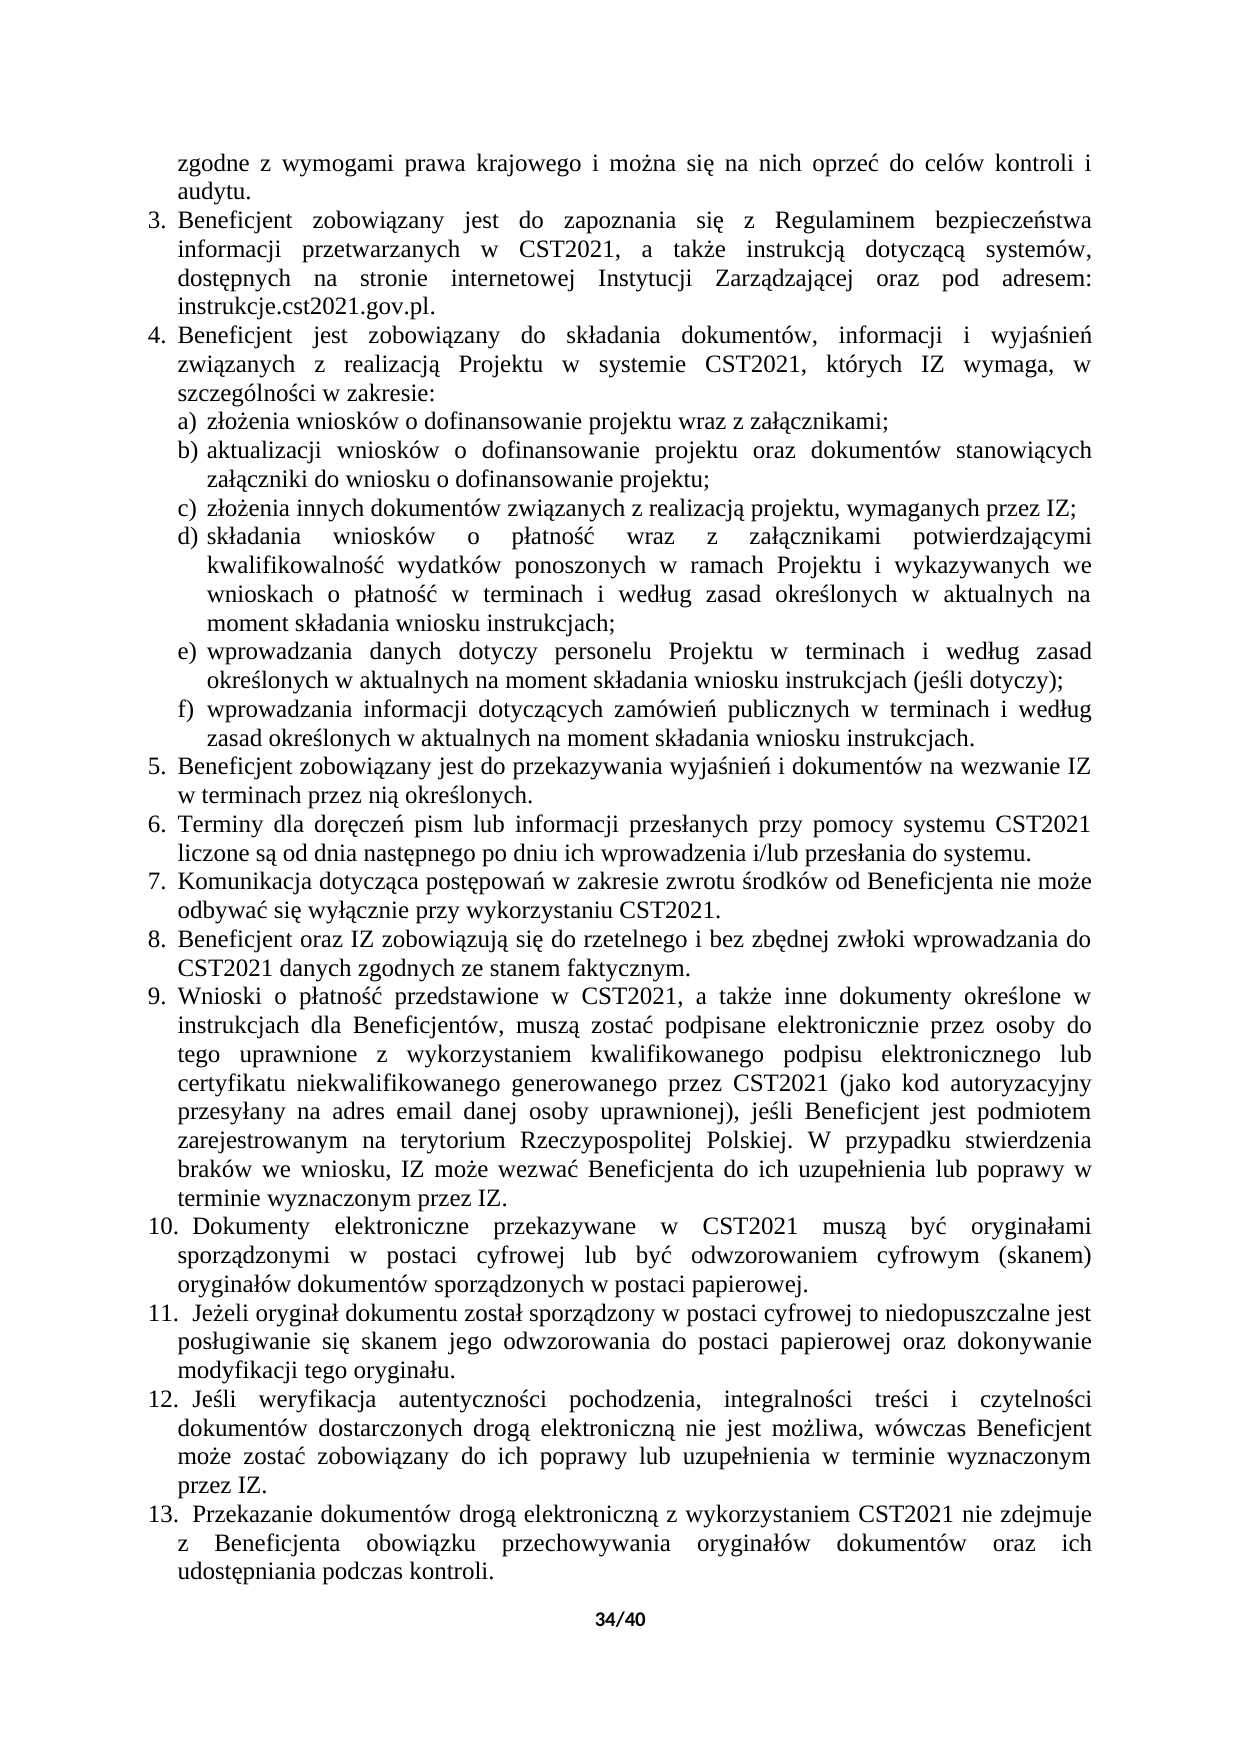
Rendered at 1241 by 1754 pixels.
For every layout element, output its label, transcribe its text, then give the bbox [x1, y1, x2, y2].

list wprowadzania danych dotyczy personelu Projektu w terminach i według zasad określonych w aktualnych na moment składania wniosku instrukcjach (jeśli dotyczy); [177, 636, 1093, 694]
list składania wniosków o płatność wraz z załącznikami potwierdzającymi kwalifikowalność wydatków ponoszonych w ramach Projektu i wykazywanych we wnioskach o płatność w terminach i według zasad określonych w aktualnych na moment składania wniosku instrukcjach; [177, 521, 1093, 636]
list Beneficjent jest zobowiązany do składania dokumentów, informacji i wyjaśnień związanych z realizacją Projektu w systemie CST2021, których IZ wymaga, w szczególności w zakresie: [148, 320, 1093, 406]
list Beneficjent zobowiązany jest do przekazywania wyjaśnień i dokumentów na wezwanie IZ w terminach przez nią określonych. [148, 751, 1093, 809]
list Jeśli weryfikacja autentyczności pochodzenia, integralności treści i czytelności dokumentów dostarczonych drogą elektroniczną nie jest możliwa, wówczas Beneficjent może zostać zobowiązany do ich poprawy lub uzupełnienia w terminie wyznaczonym przez IZ. [148, 1384, 1093, 1499]
list Beneficjent oraz IZ zobowiązują się do rzetelnego i bez zbędnej zwłoki wprowadzania do CST2021 danych zgodnych ze stanem faktycznym. [148, 924, 1093, 981]
list złożenia innych dokumentów związanych z realizacją projektu, wymaganych przez IZ; [177, 493, 1093, 521]
list Dokumenty elektroniczne przekazywane w CST2021 muszą być oryginałami sporządzonymi w postaci cyfrowej lub być odwzorowaniem cyfrowym (skanem) oryginałów dokumentów sporządzonych w postaci papierowej. [148, 1211, 1093, 1298]
list Beneficjent zobowiązany jest do zapoznania się z Regulaminem bezpieczeństwa informacji przetwarzanych w CST2021, a także instrukcją dotyczącą systemów, dostępnych na stronie internetowej Instytucji Zarządzającej oraz pod adresem: instrukcje.cst2021.gov.pl. [148, 205, 1093, 320]
list aktualizacji wniosków o dofinansowanie projektu oraz dokumentów stanowiących załączniki do wniosku o dofinansowanie projektu; [177, 435, 1093, 493]
list Komunikacja dotycząca postępowań w zakresie zwrotu środków od Beneficjenta nie może odbywać się wyłącznie przy wykorzystaniu CST2021. [148, 866, 1093, 924]
list Jeżeli oryginał dokumentu został sporządzony w postaci cyfrowej to niedopuszczalne jest posługiwanie się skanem jego odwzorowania do postaci papierowej oraz dokonywanie modyfikacji tego oryginału. [148, 1298, 1093, 1384]
list wprowadzania informacji dotyczących zamówień publicznych w terminach i według zasad określonych w aktualnych na moment składania wniosku instrukcjach. [177, 694, 1093, 751]
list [148, 148, 1093, 205]
list Przekazanie dokumentów drogą elektroniczną z wykorzystaniem CST2021 nie zdejmuje z Beneficjenta obowiązku przechowywania oryginałów dokumentów oraz ich udostępniania podczas kontroli. [148, 1499, 1093, 1585]
list Terminy dla doręczeń pism lub informacji przesłanych przy pomocy systemu CST2021 liczone są od dnia następnego po dniu ich wprowadzenia i/lub przesłania do systemu. [148, 809, 1093, 866]
list złożenia wniosków o dofinansowanie projektu wraz z załącznikami; [177, 406, 1093, 435]
list Wnioski o płatność przedstawione w CST2021, a także inne dokumenty określone w instrukcjach dla Beneficjentów, muszą zostać podpisane elektronicznie przez osoby do tego uprawnione z wykorzystaniem kwalifikowanego podpisu elektronicznego lub certyfikatu niekwalifikowanego generowanego przez CST2021 (jako kod autoryzacyjny przesyłany na adres email danej osoby uprawnionej), jeśli Beneficjent jest podmiotem zarejestrowanym na terytorium Rzeczypospolitej Polskiej. W przypadku stwierdzenia braków we wniosku, IZ może wezwać Beneficjenta do ich uzupełnienia lub poprawy w terminie wyznaczonym przez IZ. [148, 981, 1093, 1211]
